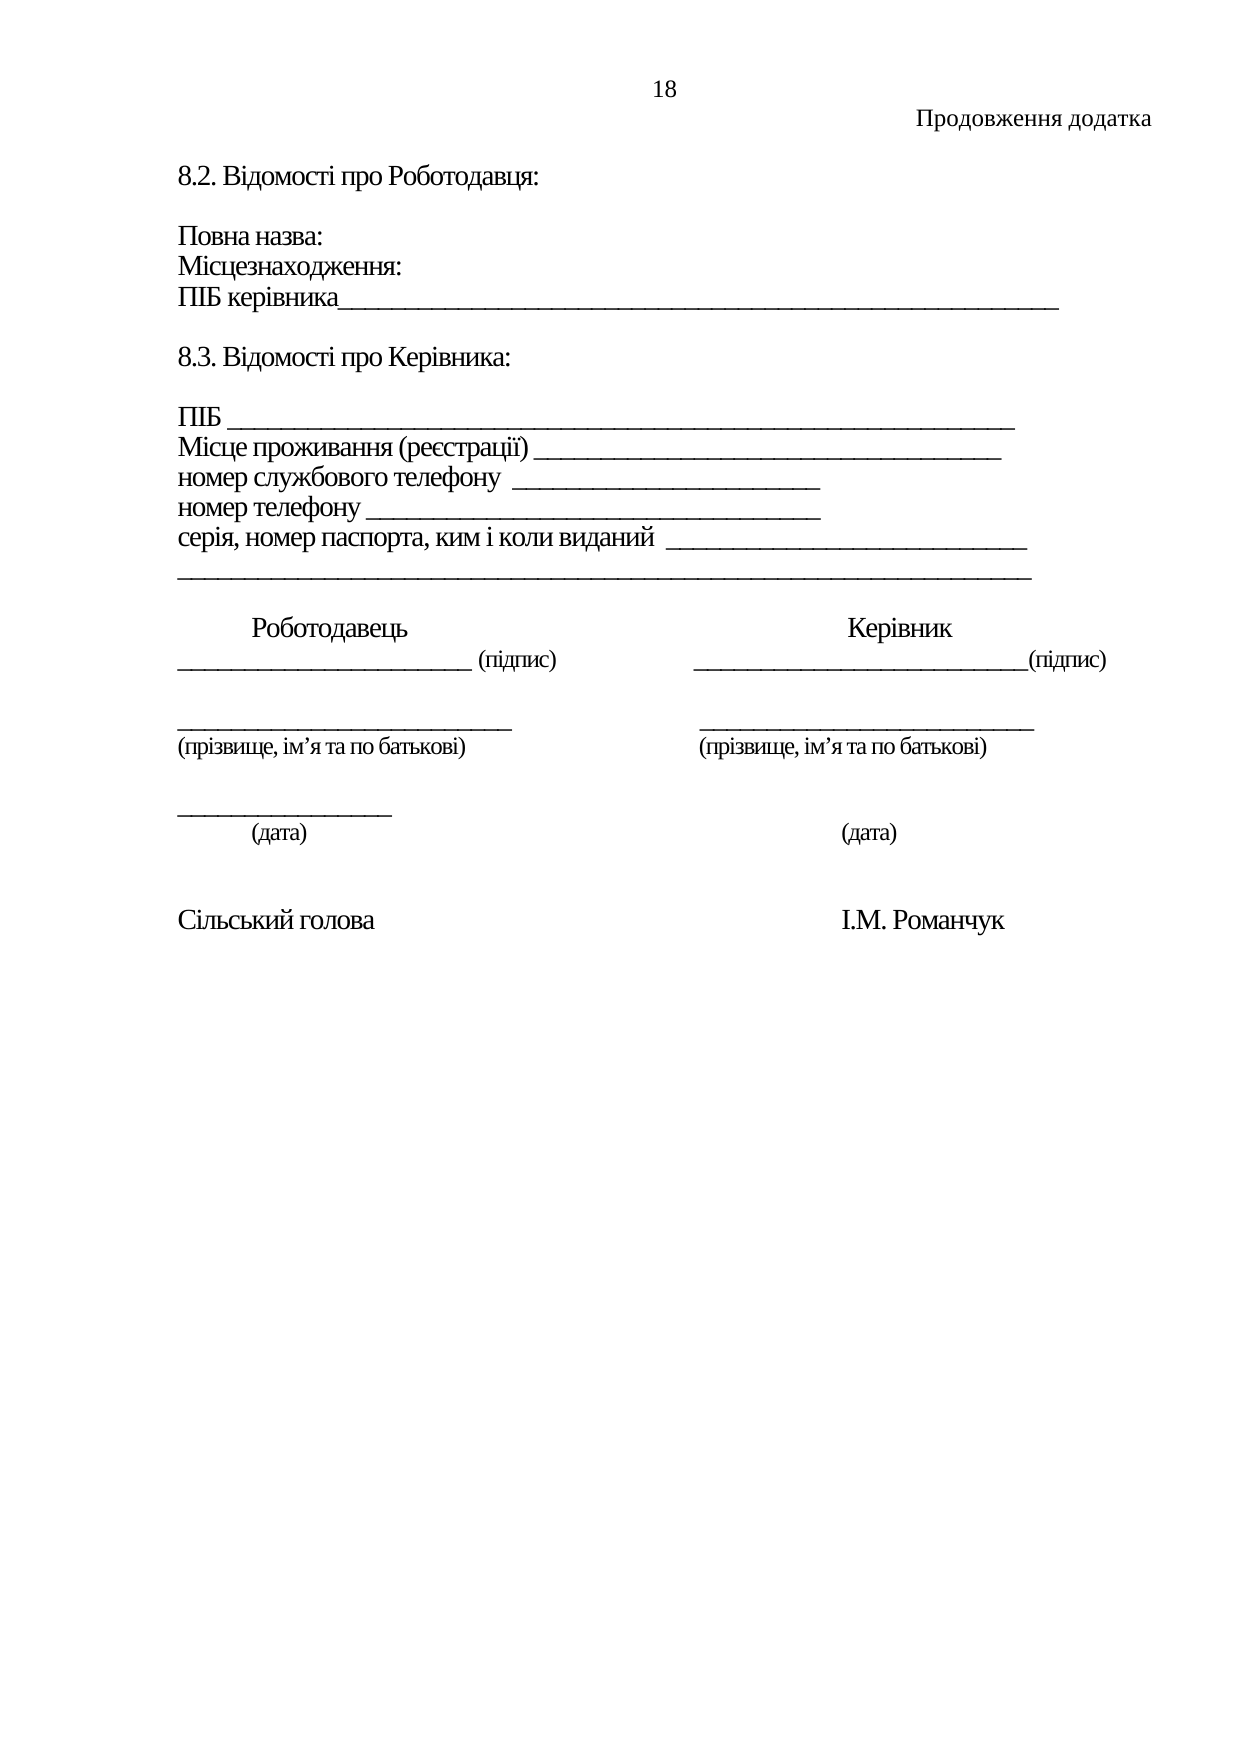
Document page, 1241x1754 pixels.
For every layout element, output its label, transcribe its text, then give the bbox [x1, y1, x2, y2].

text ________________________________________________________________ [177, 553, 1152, 583]
text Сільський голова І.М. Романчук [177, 906, 1152, 936]
text номер телефону __________________________________ [177, 493, 1152, 523]
text ________________ [177, 789, 1152, 819]
text _________________________ _________________________ [177, 703, 1152, 733]
text Місце проживання (реєстрації) ___________________________________ [177, 432, 1152, 462]
text Роботодавець Керівник [177, 613, 1152, 643]
text Місцезнаходження: [177, 252, 1152, 282]
text (дата) (дата) [177, 819, 1152, 845]
text (прізвище, ім’я та по батькові) (прізвище, ім’я та по батькові) [177, 733, 1152, 759]
text ПІБ керівника______________________________________________________ [177, 282, 1152, 312]
text Повна назва: [177, 222, 1152, 252]
text 8.2. Відомості про Роботодавця: [177, 161, 1152, 192]
text 8.3. Відомості про Керівника: [177, 342, 1152, 372]
text ______________________ (підпис) _________________________(підпис) [177, 643, 1152, 673]
text серія, номер паспорта, ким і коли виданий ___________________________ [177, 523, 1152, 553]
text ПІБ ___________________________________________________________ [177, 402, 1152, 432]
text номер службового телефону _______________________ [177, 462, 1152, 493]
